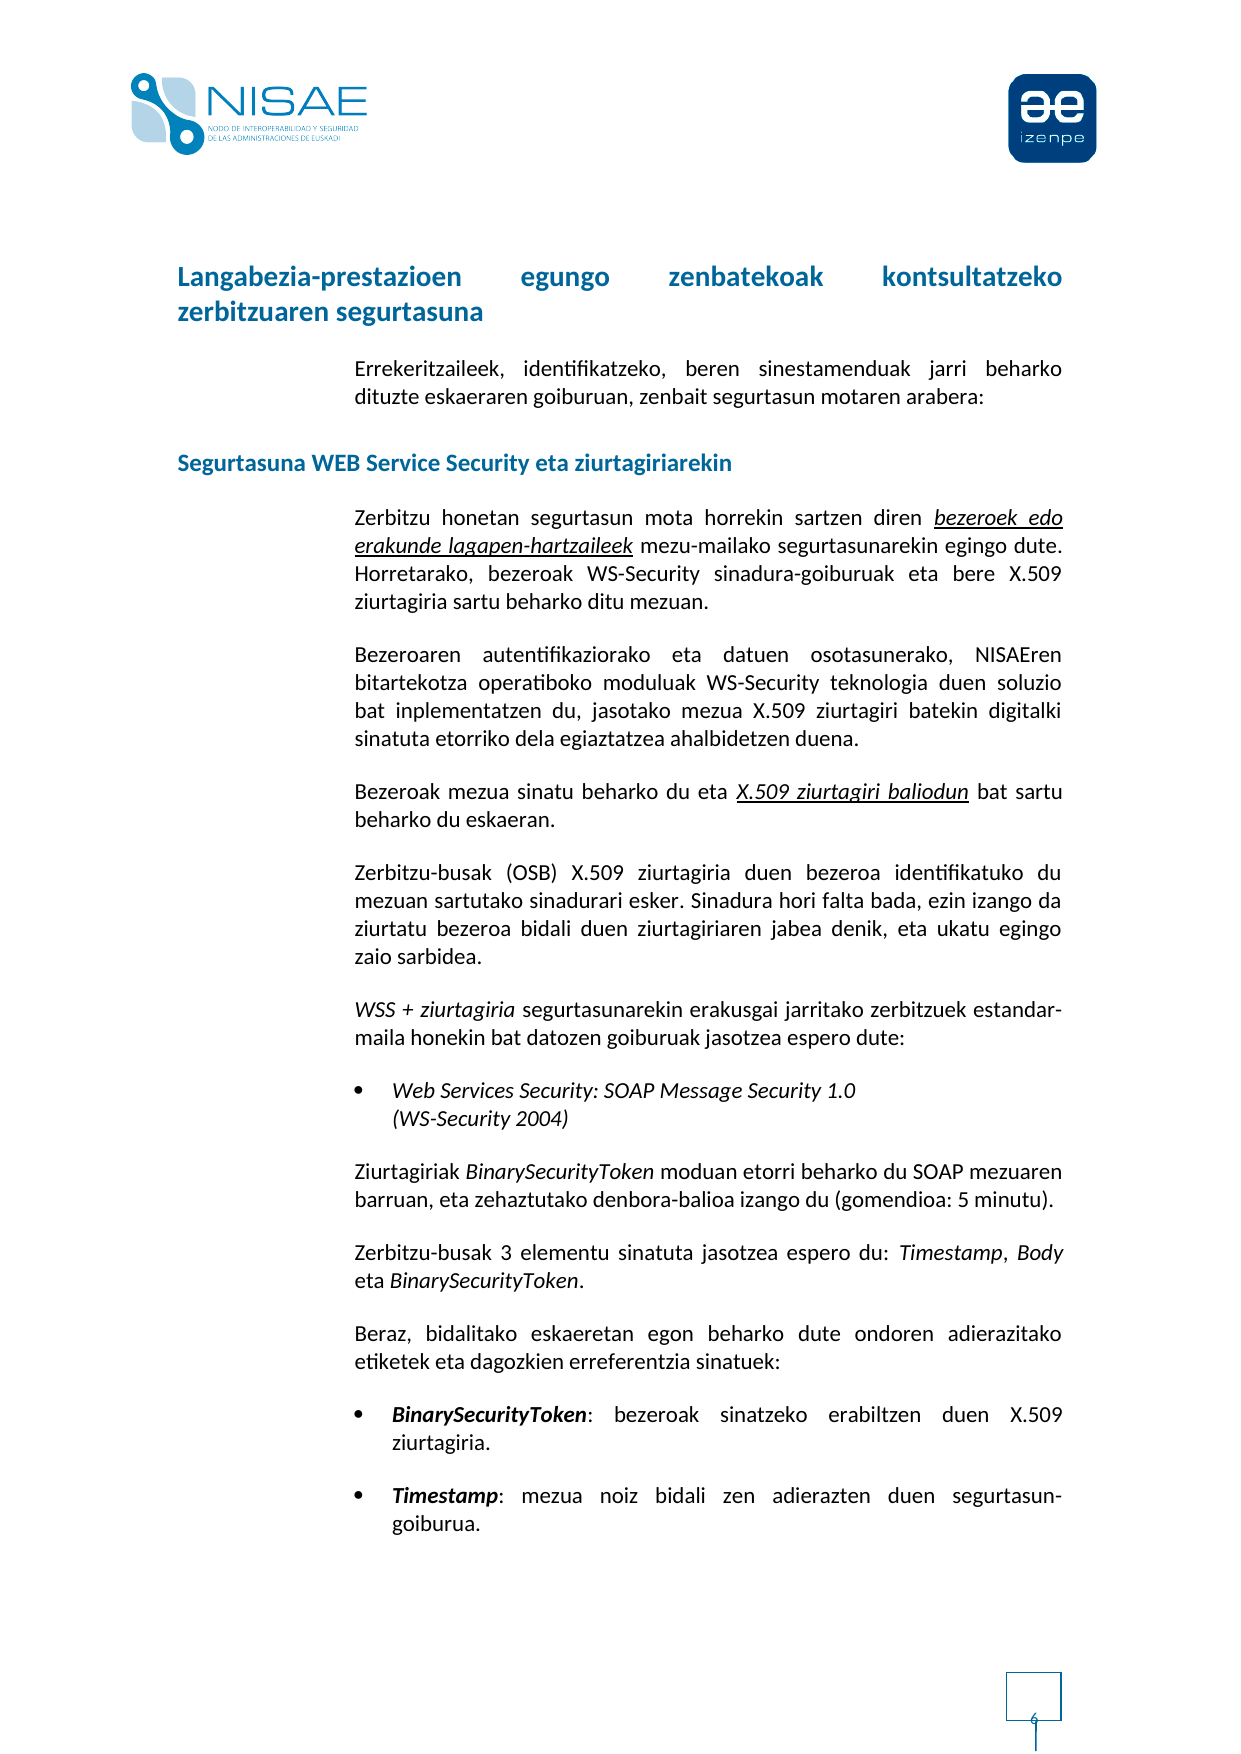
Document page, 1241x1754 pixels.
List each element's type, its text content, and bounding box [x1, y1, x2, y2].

text Ziurtagiriak BinarySecurityToken moduan etorri beharko du SOAP mezuaren barruan, eta zehaztutako denbora-balioa izango du (gomendioa: 5 minutu). [354, 1157, 1063, 1213]
text Bezeroak mezua sinatu beharko du eta X.509 ziurtagiri baliodun bat sartu beharko du eskaeran. [354, 777, 1063, 833]
text WSS + ziurtagiria segurtasunarekin erakusgai jarritako zerbitzuek estandar-maila honekin bat datozen goiburuak jasotzea espero dute: [354, 995, 1063, 1051]
list BinarySecurityToken: bezeroak sinatzeko erabiltzen duen X.509 ziurtagiria. [354, 1401, 1063, 1457]
text Zerbitzu-busak (OSB) X.509 ziurtagiria duen bezeroa identifikatuko du mezuan sartutako sinadurari esker. Sinadura hori falta bada, ezin izango da ziurtatu bezeroa bidali duen ziurtagiriaren jabea denik, eta ukatu egingo zaio sarbidea. [354, 858, 1063, 970]
text Beraz, bidalitako eskaeretan egon beharko dute ondoren adierazitako etiketek eta dagozkien erreferentzia sinatuek: [354, 1319, 1063, 1376]
list Timestamp: mezua noiz bidali zen adierazten duen segurtasun-goiburua. [354, 1482, 1063, 1538]
text (WS-Security 2004) [354, 1104, 1063, 1132]
picture [1007, 74, 1097, 163]
text Langabezia-prestazioen egungo zenbatekoak kontsultatzeko zerbitzuaren segurtasuna [177, 258, 1063, 329]
text Errekeritzaileek, identifikatzeko, beren sinestamenduak jarri beharko dituzte eskaeraren goiburuan, zenbait segurtasun motaren arabera: [354, 354, 1063, 410]
text Segurtasuna WEB Service Security eta ziurtagiriarekin [177, 447, 1063, 478]
text Zerbitzu-busak 3 elementu sinatuta jasotzea espero du: Timestamp, Body eta BinarySecurityToken. [354, 1238, 1063, 1294]
picture [181, 131, 193, 143]
picture [139, 81, 148, 90]
text Bezeroaren autentifikaziorako eta datuen osotasunerako, NISAEren bitartekotza operatiboko moduluak WS-Security teknologia duen soluzio bat inplementatzen du, jasotako mezua X.509 ziurtagiri batekin digitalki sinatuta etorriko dela egiaztatzea ahalbidetzen duena. [354, 640, 1063, 752]
text Zerbitzu honetan segurtasun mota horrekin sartzen diren bezeroek edo erakunde lagapen-hartzaileek mezu-mailako segurtasunarekin egingo dute. Horretarako, bezeroak WS-Security sinadura-goiburuak eta bere X.509 ziurtagiria sartu beharko ditu mezuan. [354, 503, 1063, 615]
picture [149, 73, 386, 155]
list Web Services Security: SOAP Message Security 1.0 [354, 1076, 1063, 1104]
picture [118, 73, 180, 155]
